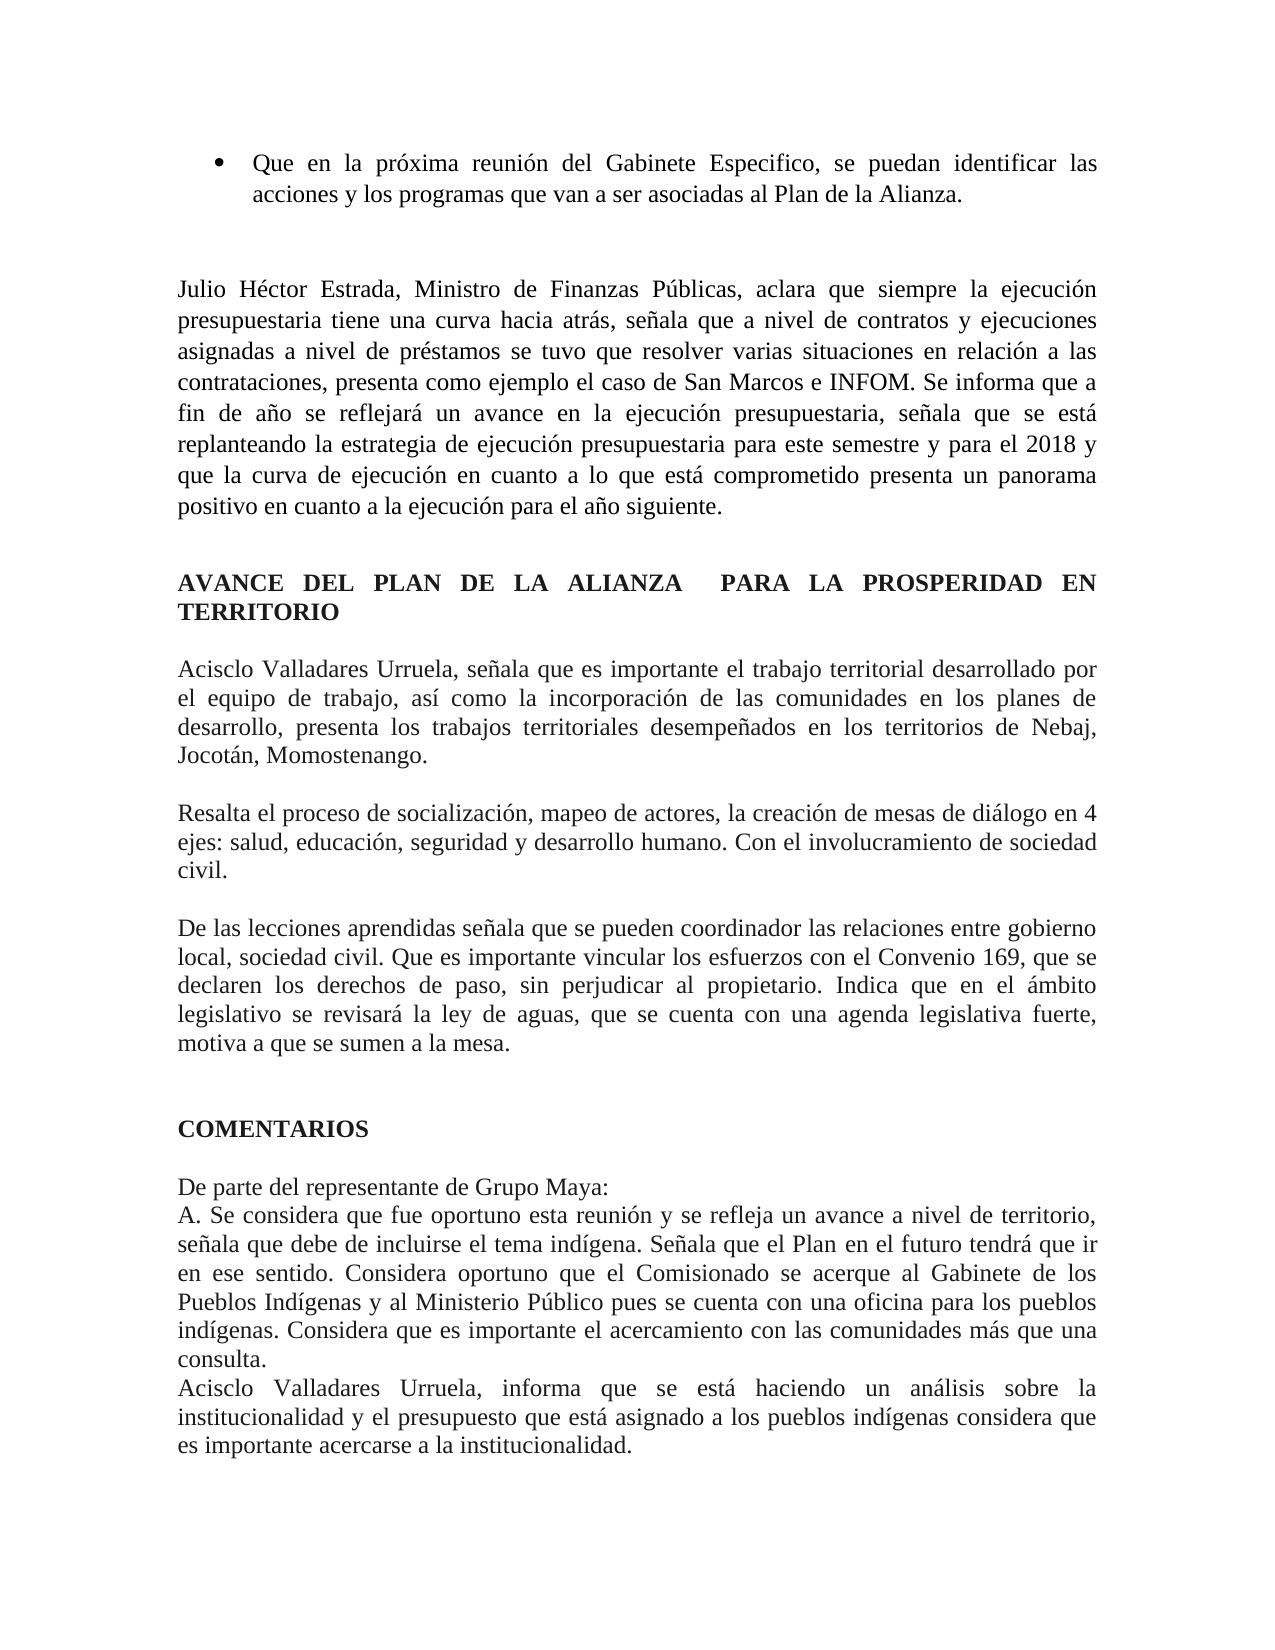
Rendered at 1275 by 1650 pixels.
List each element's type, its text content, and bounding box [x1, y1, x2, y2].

text A. Se considera que fue oportuno esta reunión y se refleja un avance a nivel de territorio, señala que debe de incluirse el tema indígena. Señala que el Plan en el futuro tendrá que ir en ese sentido. Considera oportuno que el Comisionado se acerque al Gabinete de los Pueblos Indígenas y al Ministerio Público pues se cuenta con una oficina para los pueblos indígenas. Considera que es importante el acercamiento con las comunidades más que una consulta. [177, 1200, 1098, 1373]
text COMENTARIOS [177, 1114, 1098, 1143]
text Julio Héctor Estrada, Ministro de Finanzas Públicas, aclara que siempre la ejecución presupuestaria tiene una curva hacia atrás, señala que a nivel de contratos y ejecuciones asignadas a nivel de préstamos se tuvo que resolver varias situaciones en relación a las contrataciones, presenta como ejemplo el caso de San Marcos e INFOM. Se informa que a fin de año se reflejará un avance en la ejecución presupuestaria, señala que se está replanteando la estrategia de ejecución presupuestaria para este semestre y para el 2018 y que la curva de ejecución en cuanto a lo que está comprometido presenta un panorama positivo en cuanto a la ejecución para el año siguiente. [177, 274, 1098, 520]
text De las lecciones aprendidas señala que se pueden coordinador las relaciones entre gobierno local, sociedad civil. Que es importante vincular los esfuerzos con el Convenio 169, que se declaren los derechos de paso, sin perjudicar al propietario. Indica que en el ámbito legislativo se revisará la ley de aguas, que se cuenta con una agenda legislativa fuerte, motiva a que se sumen a la mesa. [177, 913, 1098, 1057]
text Resalta el proceso de socialización, mapeo de actores, la creación de mesas de diálogo en 4 ejes: salud, educación, seguridad y desarrollo humano. Con el involucramiento de sociedad civil. [177, 798, 1098, 884]
text AVANCE DEL PLAN DE LA ALIANZA PARA LA PROSPERIDAD EN TERRITORIO [177, 568, 1098, 625]
text Acisclo Valladares Urruela, señala que es importante el trabajo territorial desarrollado por el equipo de trabajo, así como la incorporación de las comunidades en los planes de desarrollo, presenta los trabajos territoriales desempeñados en los territorios de Nebaj, Jocotán, Momostenango. [177, 654, 1098, 769]
text Acisclo Valladares Urruela, informa que se está haciendo un análisis sobre la institucionalidad y el presupuesto que está asignado a los pueblos indígenas considera que es importante acercarse a la institucionalidad. [177, 1373, 1098, 1459]
text De parte del representante de Grupo Maya: [177, 1172, 1098, 1200]
list Que en la próxima reunión del Gabinete Especifico, se puedan identificar las acciones y los programas que van a ser asociadas al Plan de la Alianza. [215, 148, 1098, 207]
